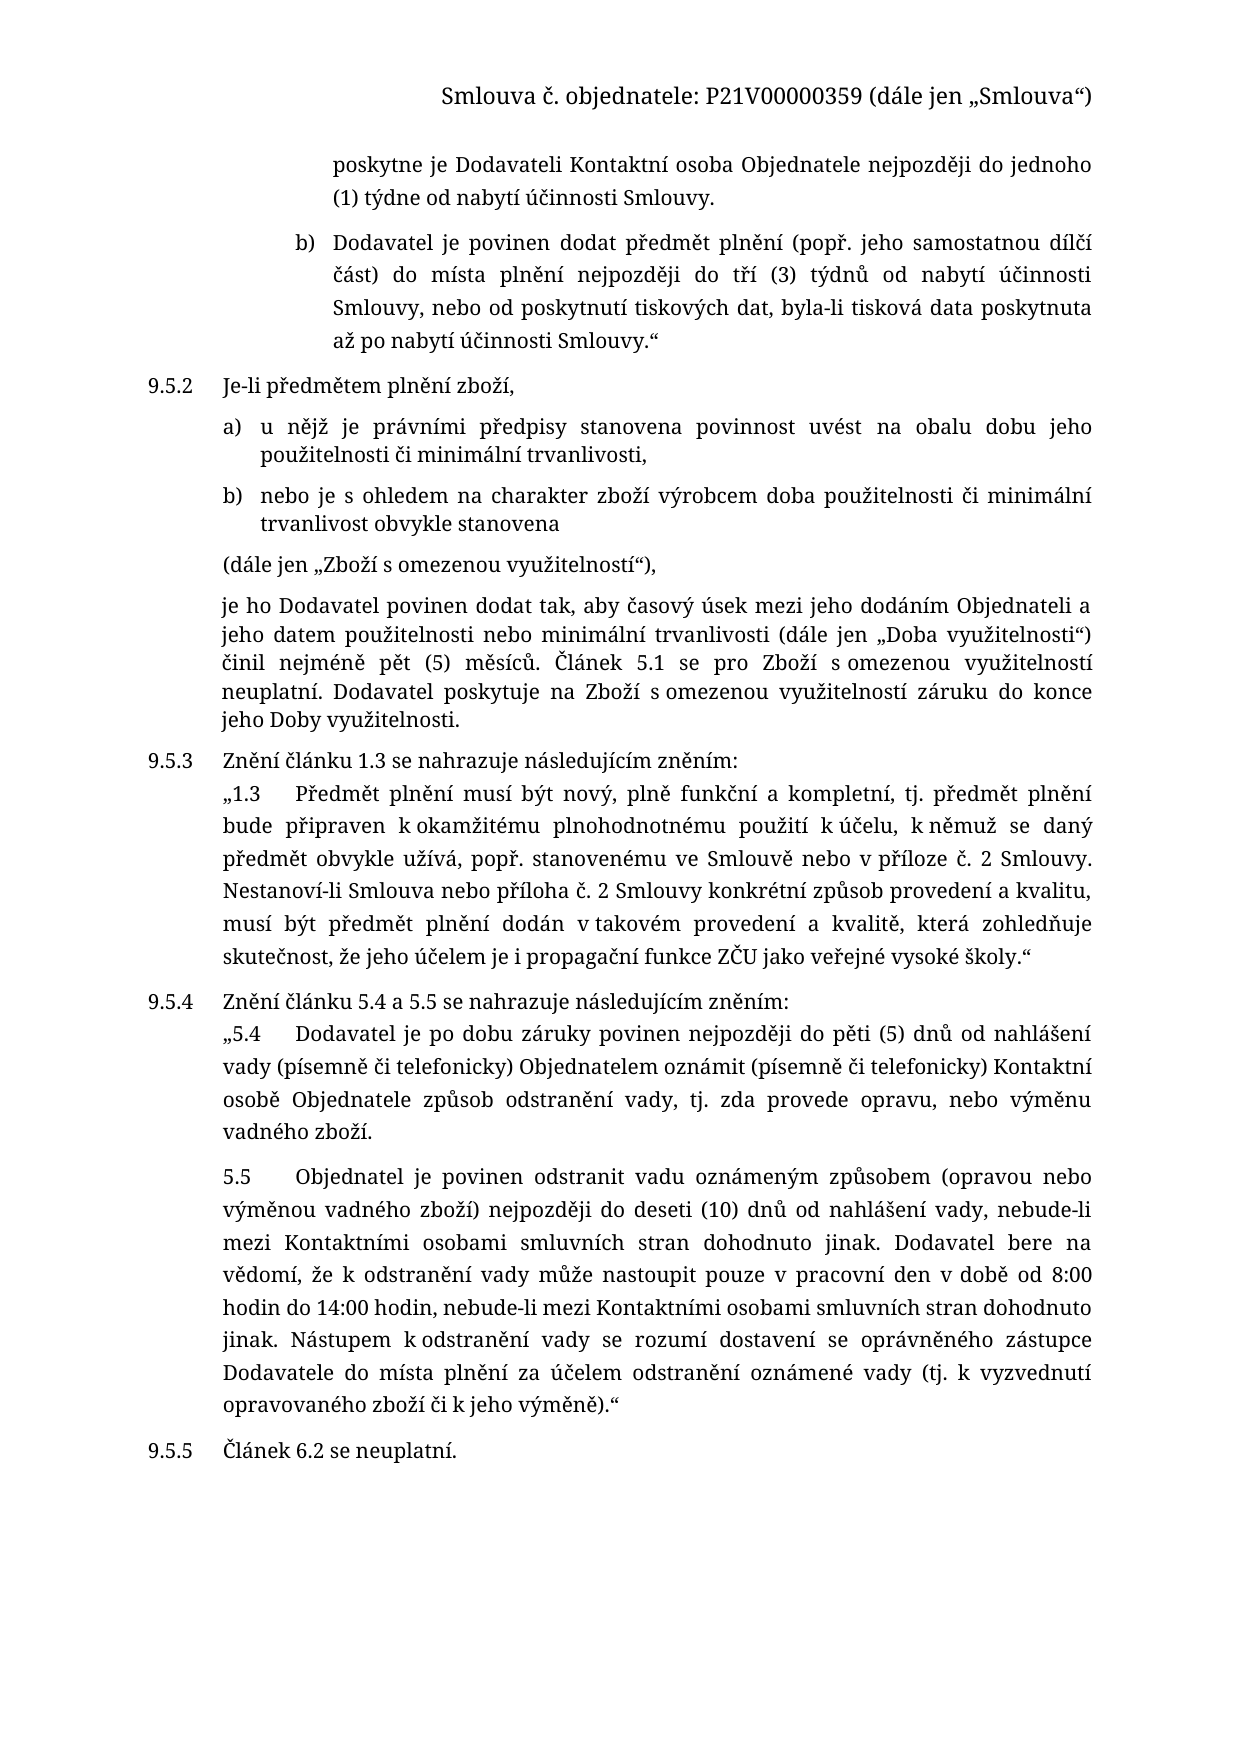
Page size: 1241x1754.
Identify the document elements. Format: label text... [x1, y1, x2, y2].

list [295, 150, 1093, 211]
list Dodavatel je povinen dodat předmět plnění (popř. jeho samostatnou dílčí část) do místa plnění nejpozději do tří (3) týdnů od nabytí účinnosti Smlouvy, nebo od poskytnutí tiskových dat, byla-li tisková data poskytnuta až po nabytí účinnosti Smlouvy.“ [295, 228, 1093, 354]
list Je-li předmětem plnění zboží, [148, 371, 1093, 399]
list nebo je s ohledem na charakter zboží výrobcem doba použitelnosti či minimální trvanlivost obvykle stanovena [223, 481, 1093, 538]
list Článek 6.2 se neuplatní. [148, 1436, 1093, 1464]
list Znění článku 5.4 a 5.5 se nahrazuje následujícím zněním: [148, 987, 1093, 1015]
list 5.5 Objednatel je povinen odstranit vadu oznámeným způsobem (opravou nebo výměnou vadného zboží) nejpozději do deseti (10) dnů od nahlášení vady, nebude-li mezi Kontaktními osobami smluvních stran dohodnuto jinak. Dodavatel bere na vědomí, že k odstranění vady může nastoupit pouze v pracovní den v době od 8:00 hodin do 14:00 hodin, nebude-li mezi Kontaktními osobami smluvních stran dohodnuto jinak. Nástupem k odstranění vady se rozumí dostavení se oprávněného zástupce Dodavatele do místa plnění za účelem odstranění oznámené vady (tj. k vyzvednutí opravovaného zboží či k jeho výměně).“ [223, 1162, 1093, 1419]
list „1.3 Předmět plnění musí být nový, plně funkční a kompletní, tj. předmět plnění bude připraven k okamžitému plnohodnotnému použití k účelu, k němuž se daný předmět obvykle užívá, popř. stanovenému ve Smlouvě nebo v příloze č. 2 Smlouvy. Nestanoví-li Smlouva nebo příloha č. 2 Smlouvy konkrétní způsob provedení a kvalitu, musí být předmět plnění dodán v takovém provedení a kvalitě, která zohledňuje skutečnost, že jeho účelem je i propagační funkce ZČU jako veřejné vysoké školy.“ [223, 779, 1093, 970]
list u nějž je právními předpisy stanovena povinnost uvést na obalu dobu jeho použitelnosti či minimální trvanlivosti, [223, 412, 1093, 469]
list Znění článku 1.3 se nahrazuje následujícím zněním: [148, 746, 1093, 774]
text je ho Dodavatel povinen dodat tak, aby časový úsek mezi jeho dodáním Objednateli a jeho datem použitelnosti nebo minimální trvanlivosti (dále jen „Doba využitelnosti“) činil nejméně pět (5) měsíců. Článek 5.1 se pro Zboží s omezenou využitelností neuplatní. Dodavatel poskytuje na Zboží s omezenou využitelností záruku do konce jeho Doby využitelnosti. [221, 591, 1093, 734]
list „5.4 Dodavatel je po dobu záruky povinen nejpozději do pěti (5) dnů od nahlášení vady (písemně či telefonicky) Objednatelem oznámit (písemně či telefonicky) Kontaktní osobě Objednatele způsob odstranění vady, tj. zda provede opravu, nebo výměnu vadného zboží. [223, 1019, 1093, 1146]
text (dále jen „Zboží s omezenou využitelností“), [223, 551, 1093, 579]
